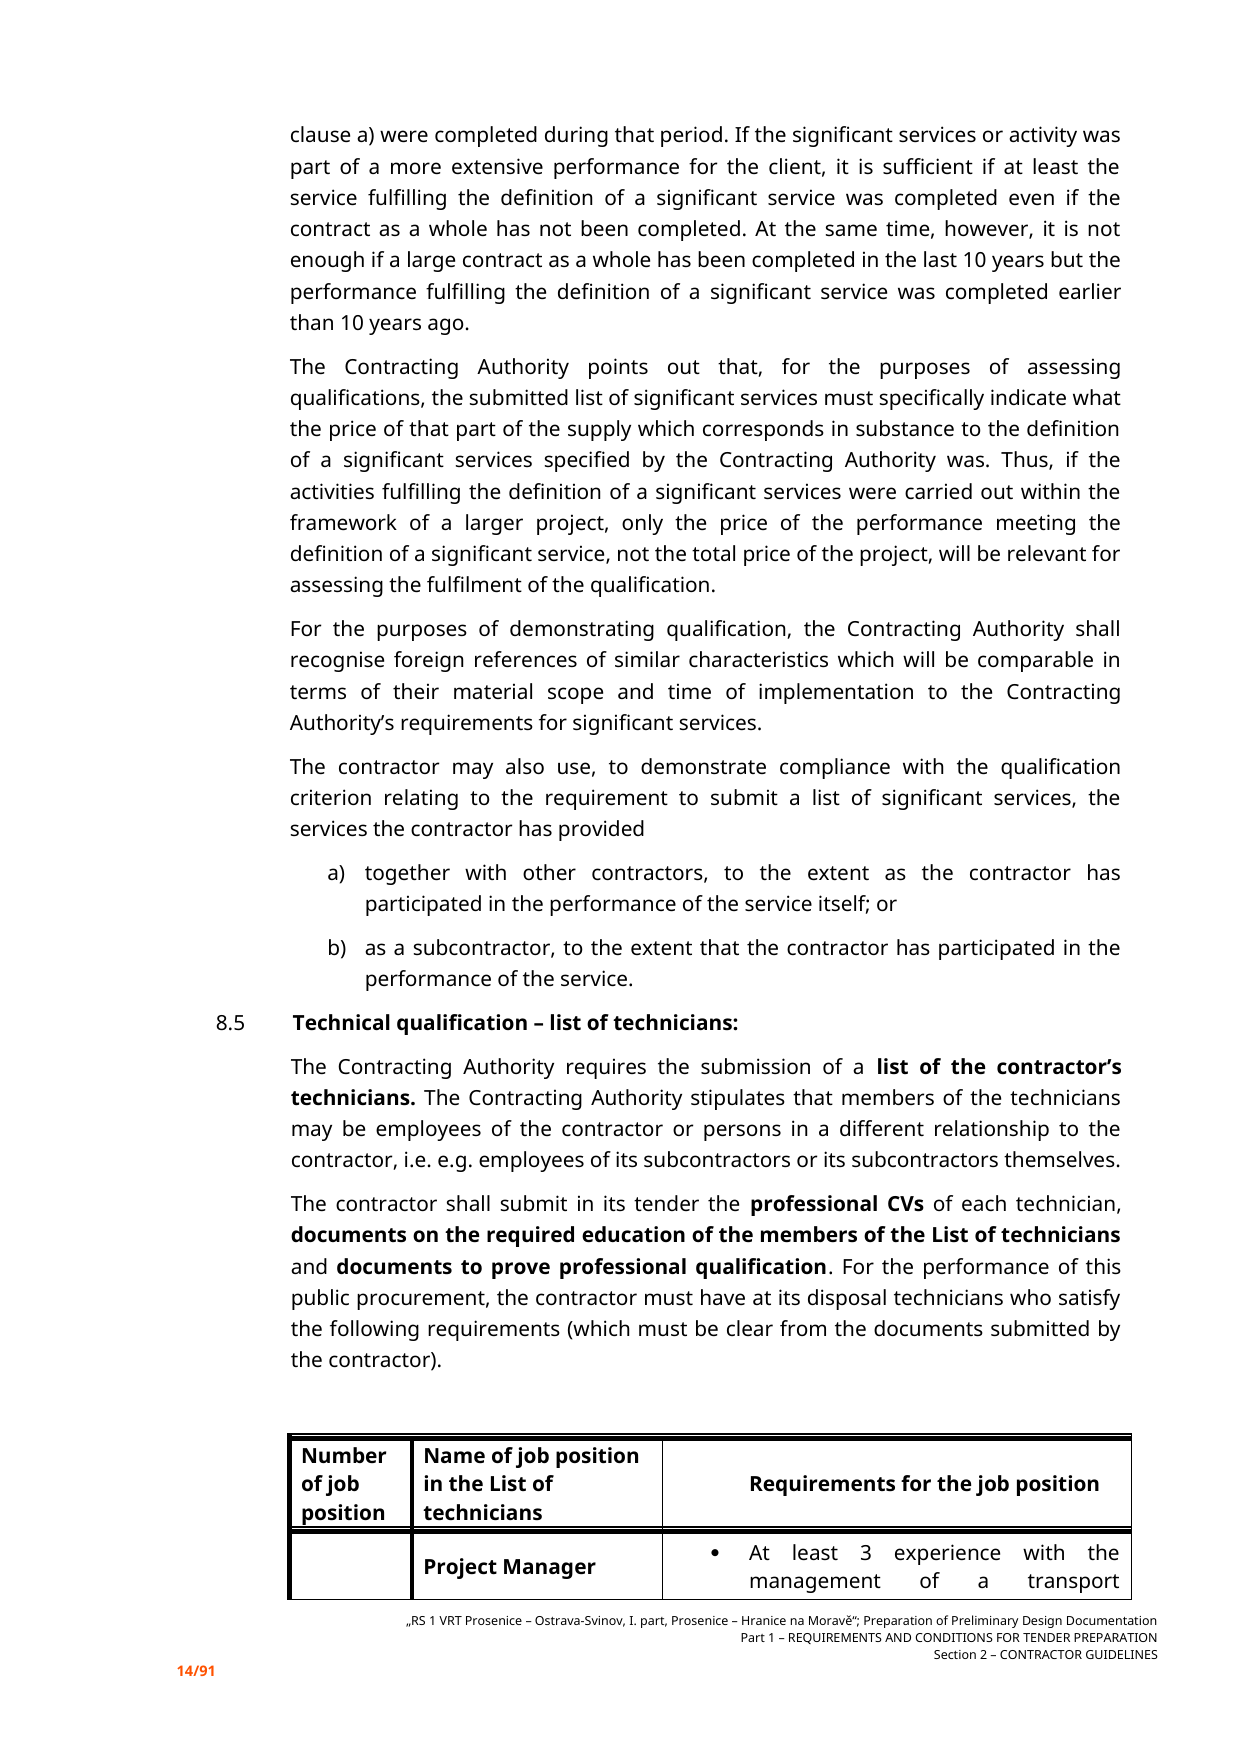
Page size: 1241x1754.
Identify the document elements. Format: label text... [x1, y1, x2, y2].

text The contractor may also use, to demonstrate compliance with the qualification criterion relating to the requirement to submit a list of significant services, the services the contractor has provided [289, 752, 1122, 843]
text Technical qualification – list of technicians: [216, 1008, 1122, 1037]
table_header Requirements for the job position [663, 1441, 1131, 1526]
list together with other contractors, to the extent as the contractor has participated in the performance of the service itself; or [327, 858, 1122, 918]
text The contractor shall submit in its tender the professional CVs of each technician, documents on the required education of the members of the List of technicians and documents to prove professional qualification. For the performance of this public procurement, the contractor must have at its disposal technicians who satisfy the following requirements (which must be clear from the documents submitted by the contractor). [291, 1189, 1122, 1374]
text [289, 121, 1122, 337]
text The Contracting Authority requires the submission of a list of the contractor’s technicians. The Contracting Authority stipulates that members of the technicians may be employees of the contractor or persons in a different relationship to the contractor, i.e. e.g. employees of its subcontractors or its subcontractors themselves. [291, 1052, 1122, 1174]
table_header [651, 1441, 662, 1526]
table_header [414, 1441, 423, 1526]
table_cell 1) [292, 1534, 410, 1599]
text For the purposes of demonstrating qualification, the Contracting Authority shall recognise foreign references of similar characteristics which will be comparable in terms of their material scope and time of implementation to the Contracting Authority’s requirements for significant services. [289, 614, 1122, 737]
table_cell Project Manager [414, 1534, 662, 1599]
list as a subcontractor, to the extent that the contractor has participated in the performance of the service. [327, 933, 1122, 993]
text The Contracting Authority points out that, for the purposes of assessing qualifications, the submitted list of significant services must specifically indicate what the price of that part of the supply which corresponds in substance to the definition of a significant services specified by the Contracting Authority was. Thus, if the activities fulfilling the definition of a significant services were carried out within the framework of a larger project, only the price of the performance meeting the definition of a significant service, not the total price of the project, will be relevant for assessing the fulfilment of the qualification. [289, 352, 1122, 599]
